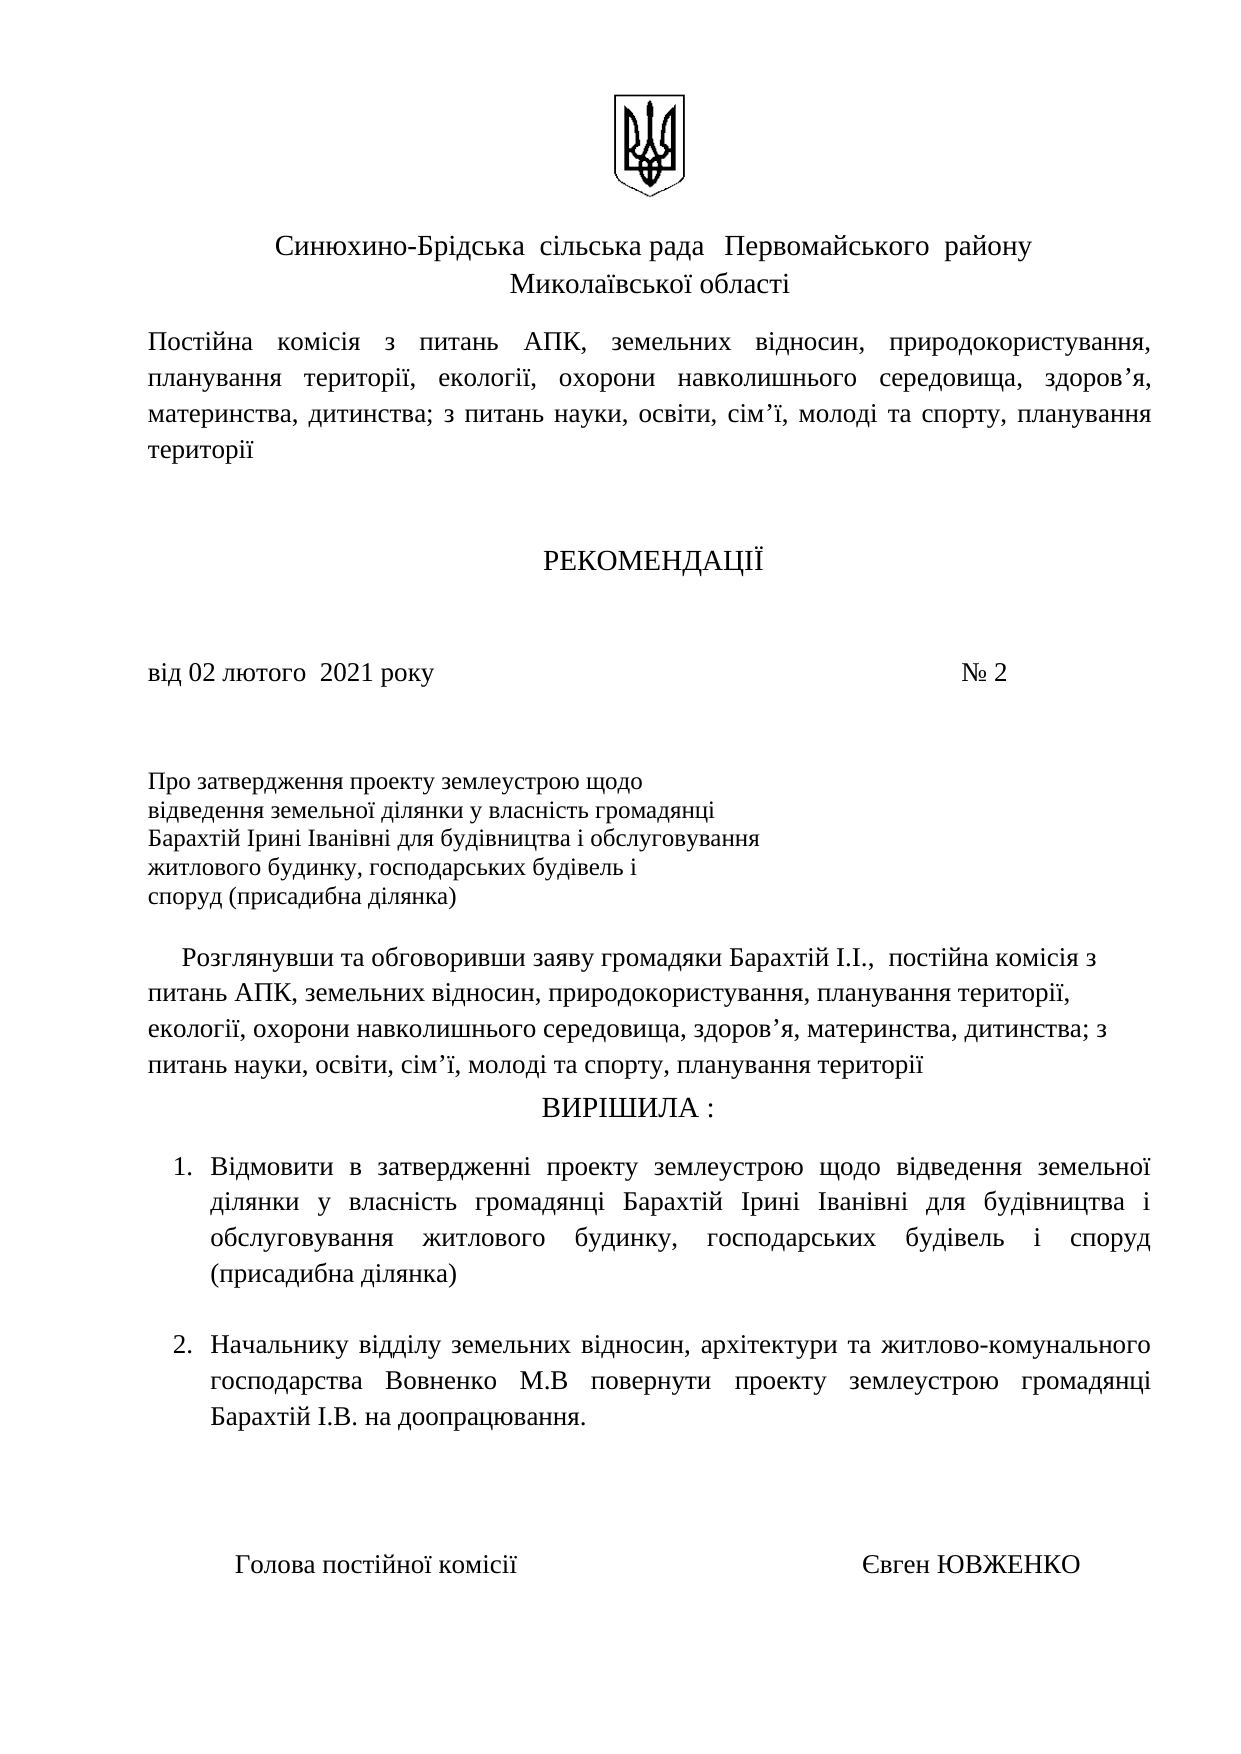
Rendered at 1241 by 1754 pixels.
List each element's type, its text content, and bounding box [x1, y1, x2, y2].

text споруд (присадибна ділянка) [148, 881, 1152, 910]
text ВИРІШИЛА : [148, 1090, 1152, 1123]
list Начальнику відділу земельних відносин, архітектури та житлово-комунального господарства Вовненко М.В повернути проекту землеустрою громадянці Барахтій І.В. на доопрацювання. [173, 1328, 1152, 1431]
text Барахтій Ірині Іванівні для будівництва і обслуговування [148, 823, 1152, 852]
text від 02 лютого 2021 року № 2 [148, 656, 1152, 687]
text Голова постійної комісії Євген ЮВЖЕНКО [160, 1549, 1152, 1580]
text Розглянувши та обговоривши заяву громадяки Барахтій І.І., постійна комісія з питань АПК, земельних відносин, природокористування, планування території, екології, охорони навколишнього середовища, здоров’я, материнства, дитинства; з питань науки, освіти, сім’ї, молоді та спорту, планування території [148, 941, 1152, 1079]
text житлового будинку, господарських будівель і [148, 852, 1152, 881]
text Постійна комісія з питань АПК, земельних відносин, природокористування, планування території, екології, охорони навколишнього середовища, здоров’я, материнства, дитинства; з питань науки, освіти, сім’ї, молоді та спорту, планування території [148, 326, 1152, 464]
text Синюхино-Брідська сільська рада Первомайського району Миколаївської області [148, 228, 1152, 300]
text Про затвердження проекту землеустрою щодо [148, 766, 1152, 795]
text РЕКОМЕНДАЦІЇ [148, 543, 1152, 577]
text відведення земельної ділянки у власність громадянці [148, 795, 1152, 823]
list Відмовити в затвердженні проекту землеустрою щодо відведення земельної ділянки у власність громадянці Барахтій Ірині Іванівні для будівництва і обслуговування житлового будинку, господарських будівель і споруд (присадибна ділянка) [173, 1150, 1152, 1288]
